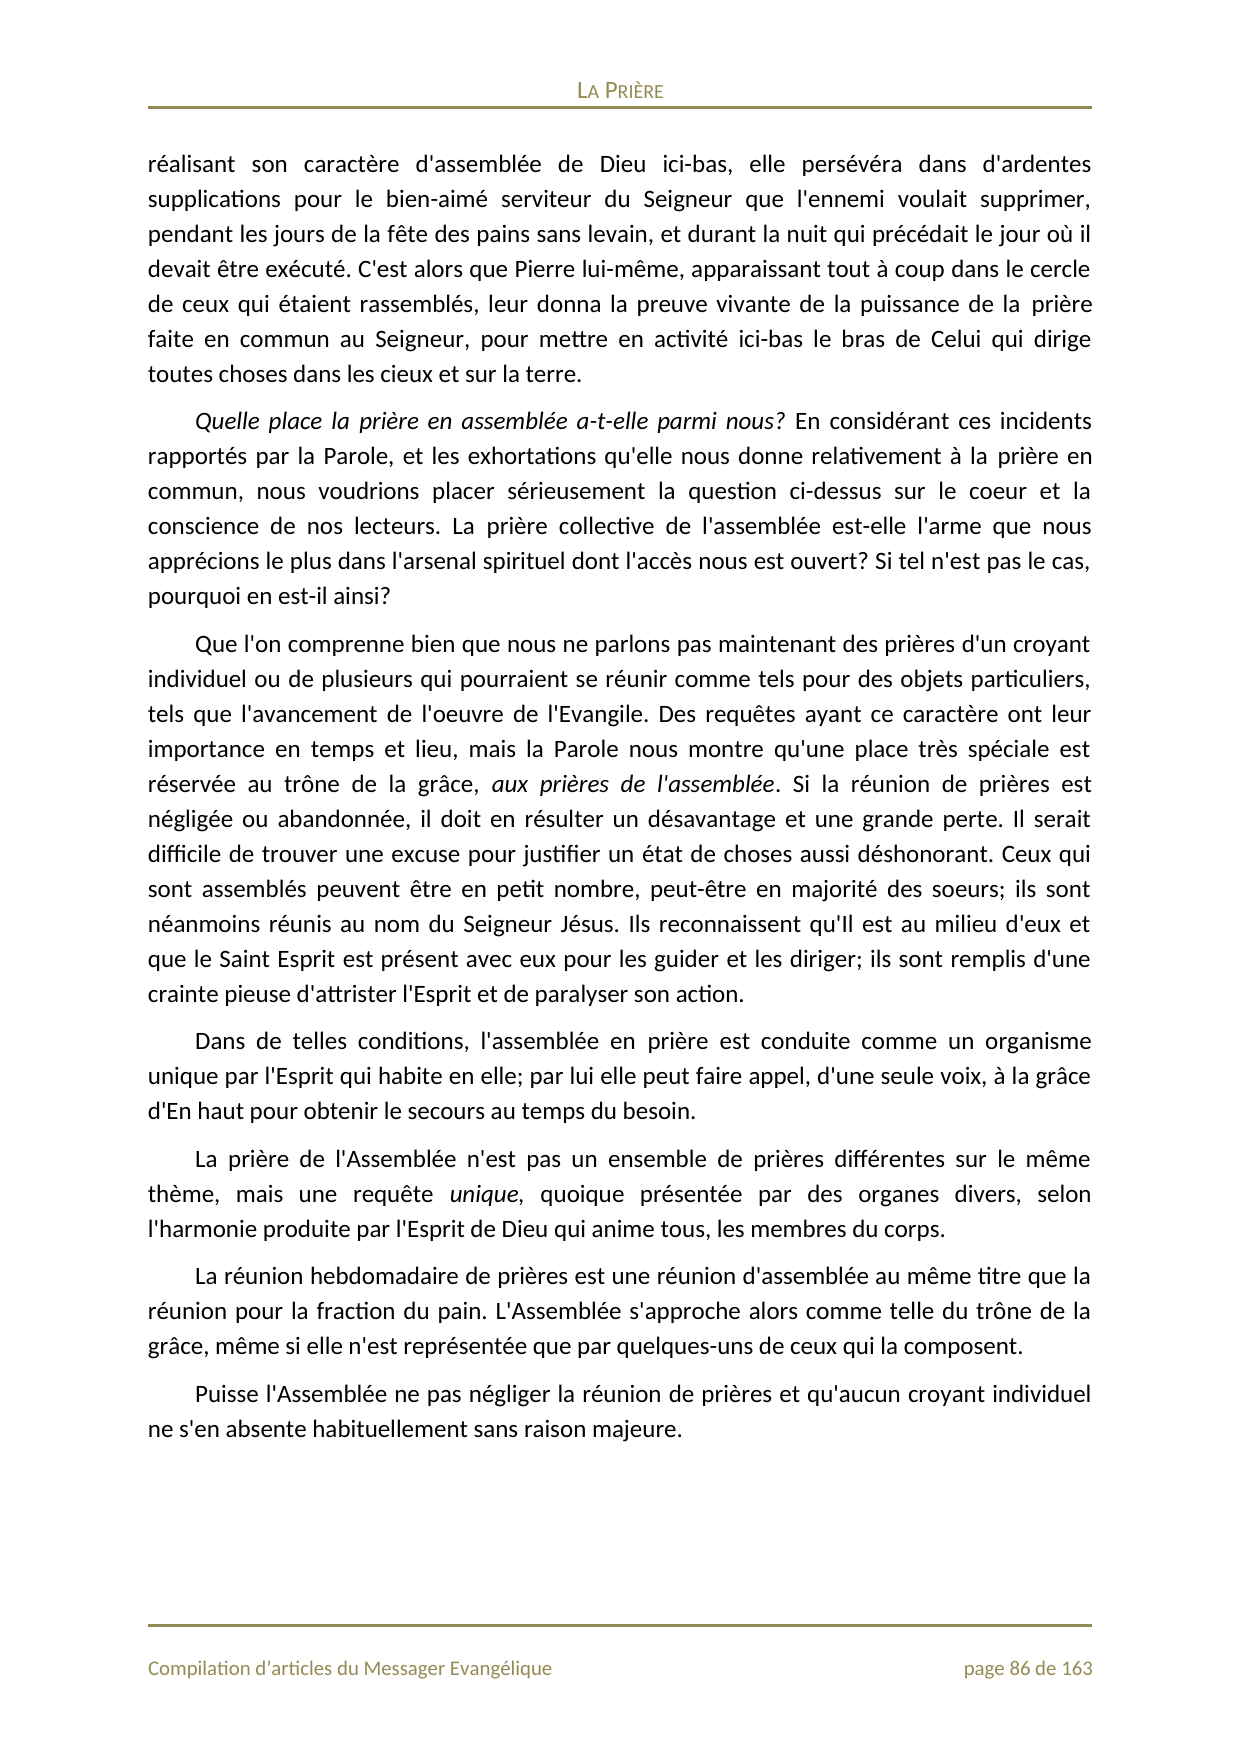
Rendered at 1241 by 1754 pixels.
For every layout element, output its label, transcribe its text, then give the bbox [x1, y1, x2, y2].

text Quelle place la prière en assemblée a-t-elle parmi nous? En considérant ces incidents rapportés par la Parole, et les exhortations qu'elle nous donne relativement à la prière en commun, nous voudrions placer sérieusement la question ci-dessus sur le coeur et la conscience de nos lecteurs. La prière collective de l'assemblée est-elle l'arme que nous apprécions le plus dans l'arsenal spirituel dont l'accès nous est ouvert? Si tel n'est pas le cas, pourquoi en est-il ainsi? [148, 405, 1092, 611]
text Puisse l'Assemblée ne pas négliger la réunion de prières et qu'aucun croyant individuel ne s'en absente habituellement sans raison majeure. [148, 1378, 1092, 1443]
text La prière de l'Assemblée n'est pas un ensemble de prières différentes sur le même thème, mais une requête unique, quoique présentée par des organes divers, selon l'harmonie produite par l'Esprit de Dieu qui anime tous, les membres du corps. [148, 1143, 1092, 1243]
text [148, 148, 1092, 388]
text La réunion hebdomadaire de prières est une réunion d'assemblée au même titre que la réunion pour la fraction du pain. L'Assemblée s'approche alors comme telle du trône de la grâce, même si elle n'est représentée que par quelques-uns de ceux qui la composent. [148, 1260, 1092, 1361]
text Que l'on comprenne bien que nous ne parlons pas maintenant des prières d'un croyant individuel ou de plusieurs qui pourraient se réunir comme tels pour des objets particuliers, tels que l'avancement de l'oeuvre de l'Evangile. Des requêtes ayant ce caractère ont leur importance en temps et lieu, mais la Parole nous montre qu'une place très spéciale est réservée au trône de la grâce, aux prières de l'assemblée. Si la réunion de prières est négligée ou abandonnée, il doit en résulter un désavantage et une grande perte. Il serait difficile de trouver une excuse pour justifier un état de choses aussi déshonorant. Ceux qui sont assemblés peuvent être en petit nombre, peut-être en majorité des soeurs; ils sont néanmoins réunis au nom du Seigneur Jésus. Ils reconnaissent qu'Il est au milieu d'eux et que le Saint Esprit est présent avec eux pour les guider et les diriger; ils sont remplis d'une crainte pieuse d'attrister l'Esprit et de paralyser son action. [148, 628, 1092, 1008]
text Dans de telles conditions, l'assemblée en prière est conduite comme un organisme unique par l'Esprit qui habite en elle; par lui elle peut faire appel, d'une seule voix, à la grâce d'En haut pour obtenir le secours au temps du besoin. [148, 1025, 1092, 1126]
